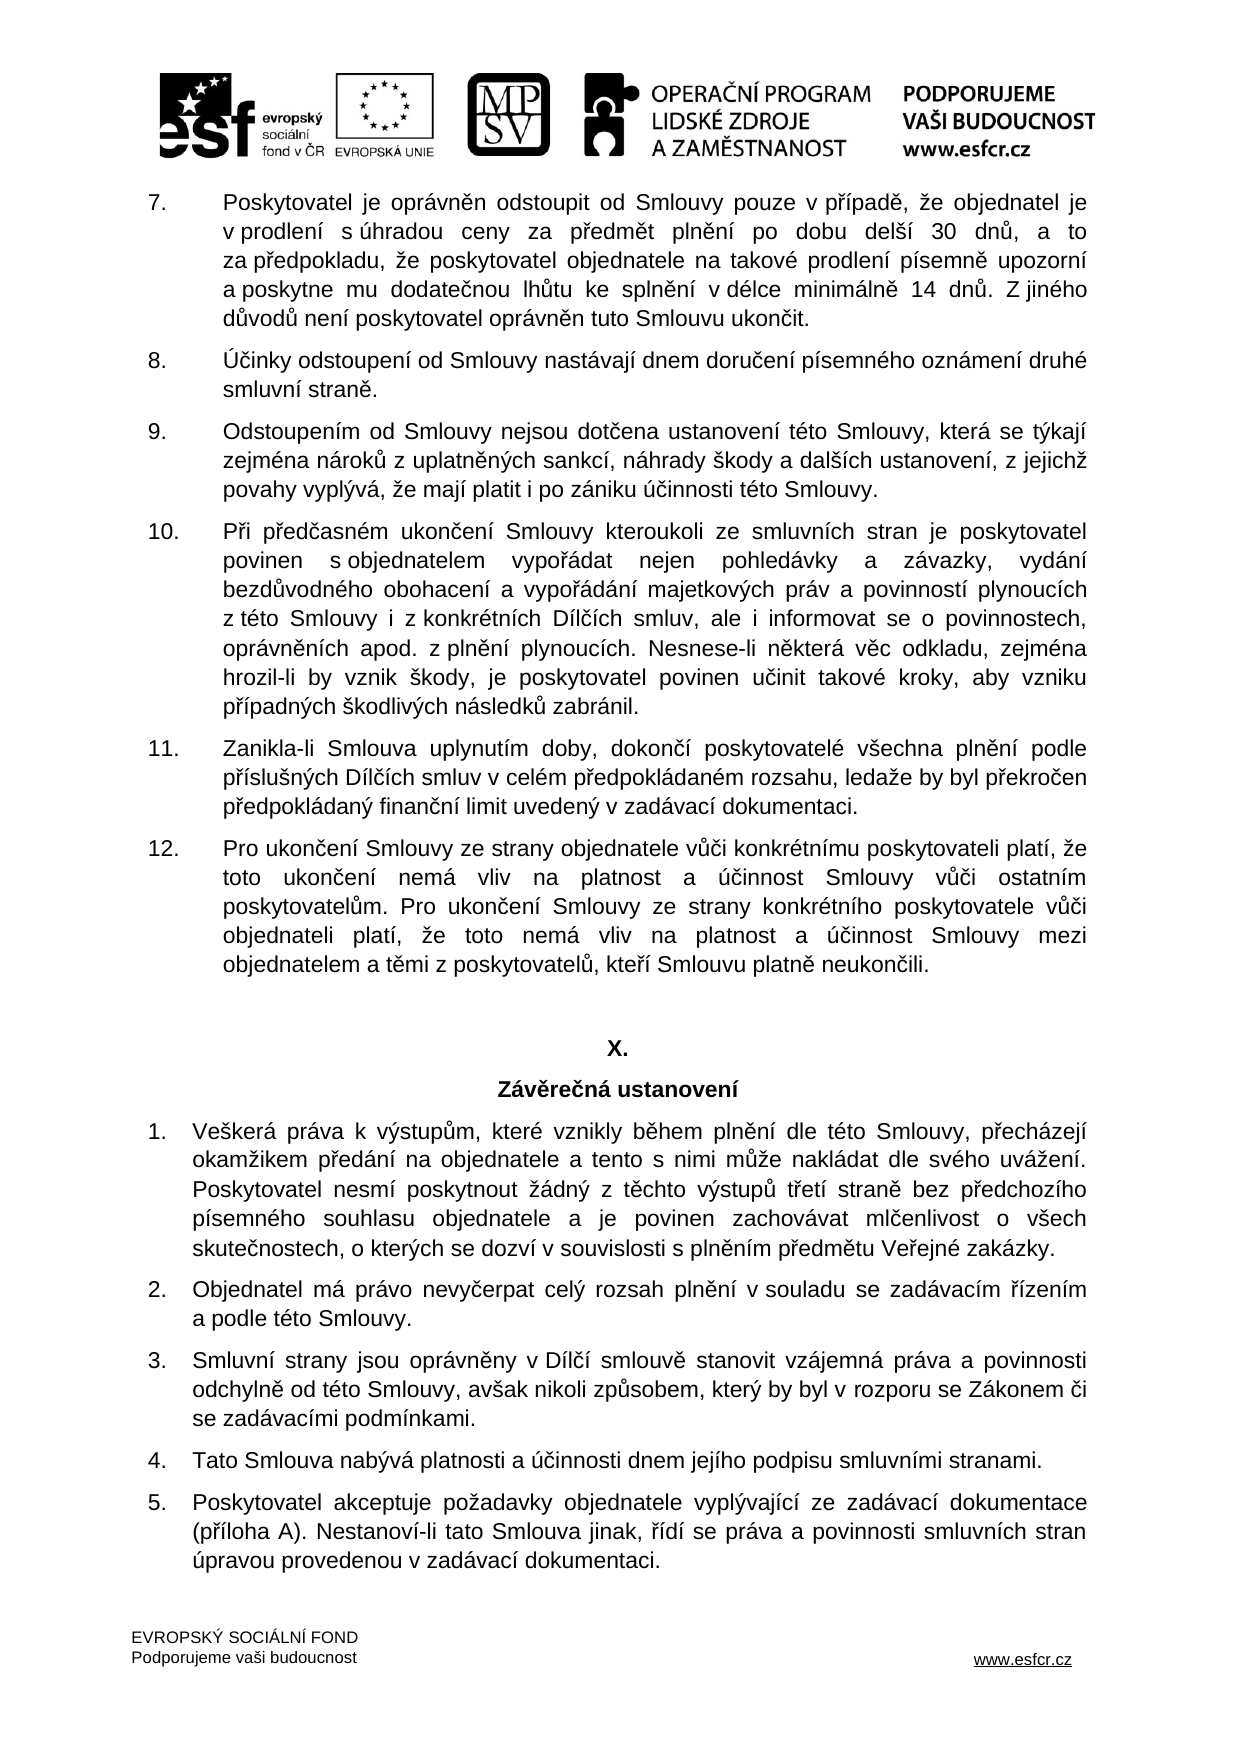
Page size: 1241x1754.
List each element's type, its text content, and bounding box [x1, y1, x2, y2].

list Objednatel má právo nevyčerpat celý rozsah plnění v souladu se zadávacím řízením a podle této Smlouvy. [148, 1273, 1087, 1332]
list Veškerá práva k výstupům, které vznikly během plnění dle této Smlouvy, přecházejí okamžikem předání na objednatele a tento s nimi může nakládat dle svého uvážení. Poskytovatel nesmí poskytnout žádný z těchto výstupů třetí straně bez předchozího písemného souhlasu objednatele a je povinen zachovávat mlčenlivost o všech skutečnostech, o kterých se dozví v souvislosti s plněním předmětu Veřejné zakázky. [148, 1115, 1087, 1261]
list Pro ukončení Smlouvy ze strany objednatele vůči konkrétnímu poskytovateli platí, že toto ukončení nemá vliv na platnost a účinnost Smlouvy vůči ostatním poskytovatelům. Pro ukončení Smlouvy ze strany konkrétního poskytovatele vůči objednateli platí, že toto nemá vliv na platnost a účinnost Smlouvy mezi objednatelem a těmi z poskytovatelů, kteří Smlouvu platně neukončili. [148, 832, 1087, 977]
list Tato Smlouva nabývá platnosti a účinnosti dnem jejího podpisu smluvními stranami. [148, 1444, 1087, 1473]
list Odstoupením od Smlouvy nejsou dotčena ustanovení této Smlouvy, která se týkají zejména nároků z uplatněných sankcí, náhrady škody a dalších ustanovení, z jejichž povahy vyplývá, že mají platit i po zániku účinnosti této Smlouvy. [148, 415, 1087, 502]
picture [159, 73, 1096, 162]
list Smluvní strany jsou oprávněny v Dílčí smlouvě stanovit vzájemná práva a povinnosti odchylně od této Smlouvy, avšak nikoli způsobem, který by byl v rozporu se Zákonem či se zadávacími podmínkami. [148, 1344, 1087, 1432]
list Zanikla-li Smlouva uplynutím doby, dokončí poskytovatelé všechna plnění podle příslušných Dílčích smluv v celém předpokládaném rozsahu, ledaže by byl překročen předpokládaný finanční limit uvedený v zadávací dokumentaci. [148, 732, 1087, 819]
list Poskytovatel akceptuje požadavky objednatele vyplývající ze zadávací dokumentace (příloha A). Nestanoví-li tato Smlouva jinak, řídí se práva a povinnosti smluvních stran úpravou provedenou v zadávací dokumentaci. [148, 1486, 1087, 1573]
list Účinky odstoupení od Smlouvy nastávají dnem doručení písemného oznámení druhé smluvní straně. [148, 344, 1087, 402]
list Při předčasném ukončení Smlouvy kteroukoli ze smluvních stran je poskytovatel povinen s objednatelem vypořádat nejen pohledávky a závazky, vydání bezdůvodného obohacení a vypořádání majetkových práv a povinností plynoucích z této Smlouvy i z konkrétních Dílčích smluv, ale i informovat se o povinnostech, oprávněních apod. z plnění plynoucích. Nesnese-li některá věc odkladu, zejména hrozil-li by vznik škody, je poskytovatel povinen učinit takové kroky, aby vzniku případných škodlivých následků zabránil. [148, 515, 1087, 719]
text X. [148, 1032, 1087, 1061]
text Závěrečná ustanovení [148, 1073, 1087, 1102]
list Poskytovatel je oprávněn odstoupit od Smlouvy pouze v případě, že objednatel je v prodlení s úhradou ceny za předmět plnění po dobu delší 30 dnů, a to za předpokladu, že poskytovatel objednatele na takové prodlení písemně upozorní a poskytne mu dodatečnou lhůtu ke splnění v délce minimálně 14 dnů. Z jiného důvodů není poskytovatel oprávněn tuto Smlouvu ukončit. [148, 186, 1087, 332]
